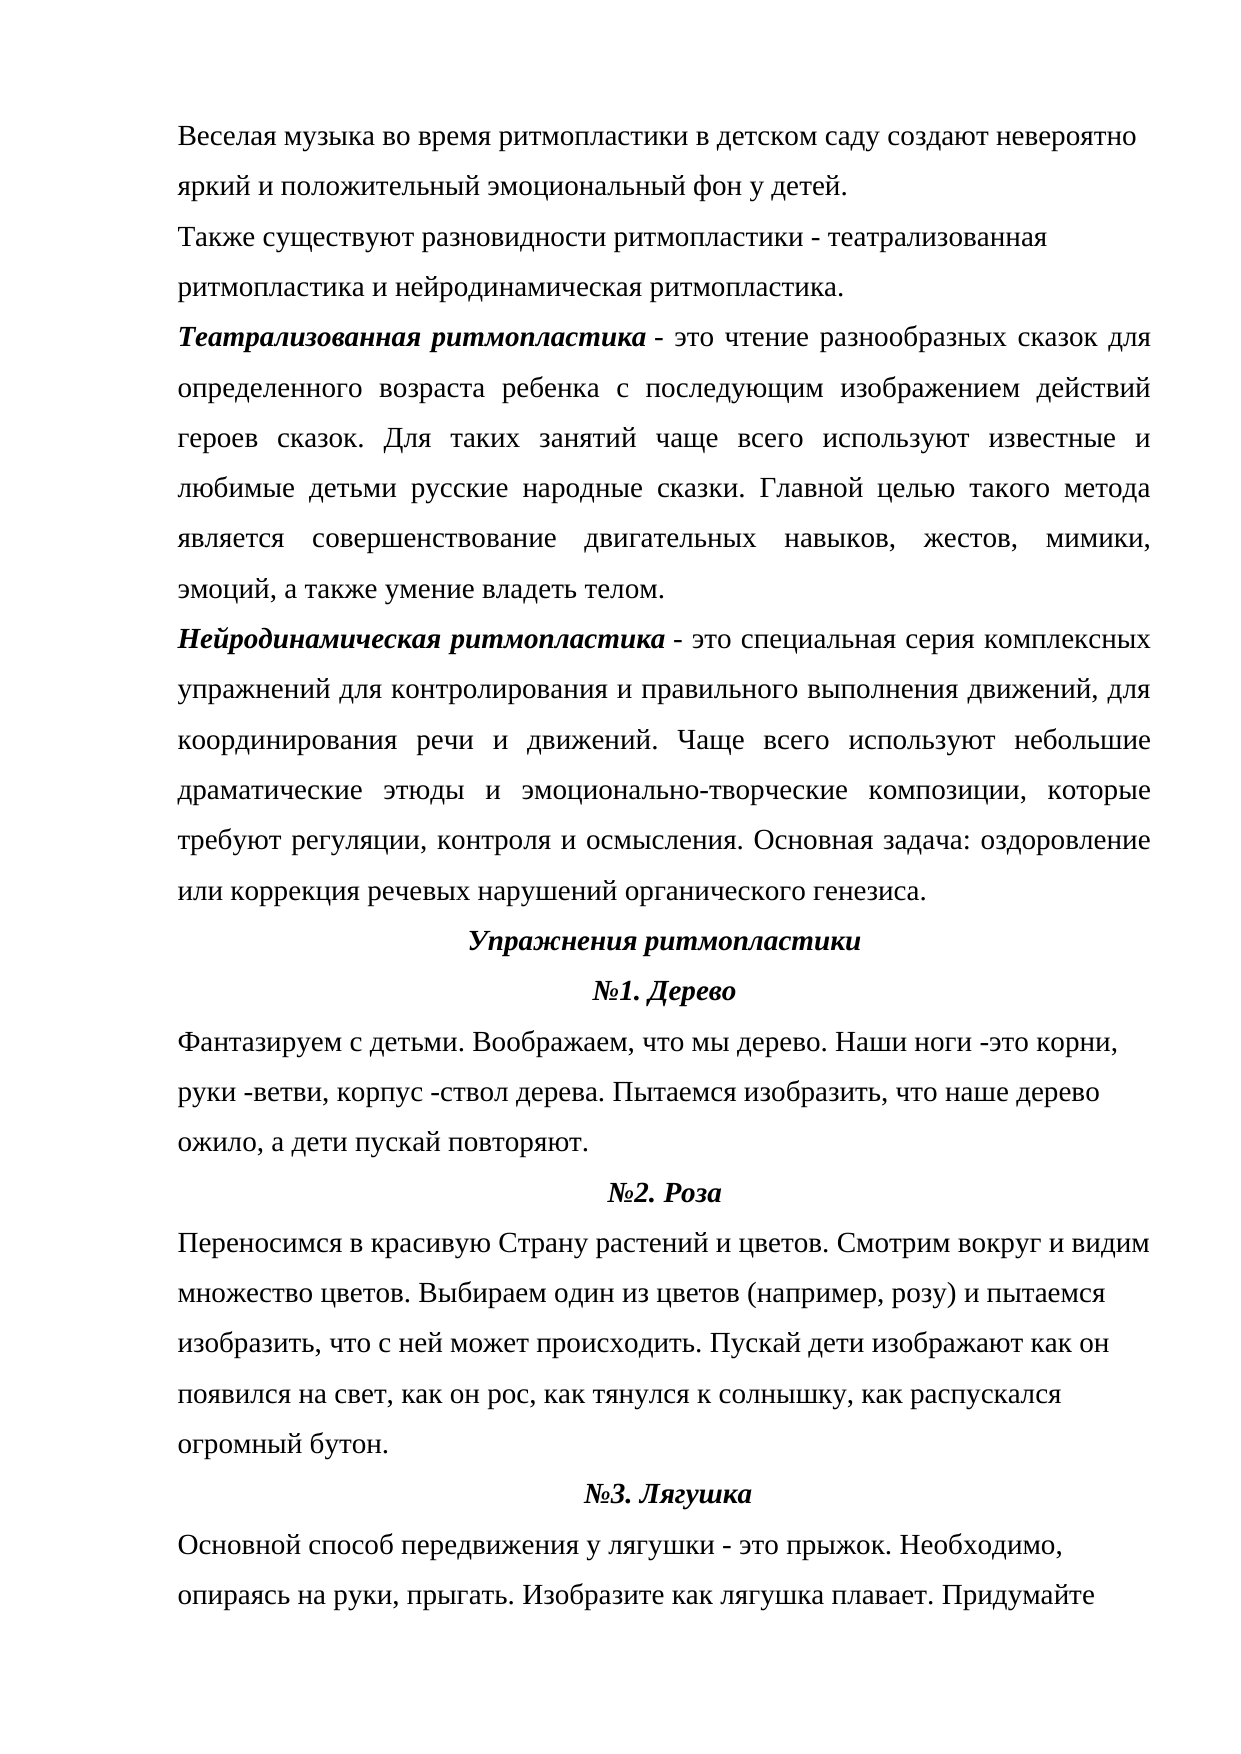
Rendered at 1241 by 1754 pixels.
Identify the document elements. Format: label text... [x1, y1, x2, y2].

text Веселая музыка во время ритмопластики в детском саду создают невероятно яркий и положительный эмоциональный фон у детей. [177, 118, 1152, 202]
text №2. Роза [177, 1175, 1152, 1208]
text Также существуют разновидности ритмопластики - театрализованная ритмопластика и нейродинамическая ритмопластика. [177, 219, 1152, 303]
text №3. Лягушка [177, 1477, 1152, 1510]
text Нейродинамическая ритмопластика - это специальная серия комплексных упражнений для контролирования и правильного выполнения движений, для координирования речи и движений. Чаще всего используют небольшие драматические этюды и эмоционально-творческие композиции, которые требуют регуляции, контроля и осмысления. Основная задача: оздоровление или коррекция речевых нарушений органического генезиса. [177, 621, 1152, 906]
text Театрализованная ритмопластика - это чтение разнообразных сказок для определенного возраста ребенка с последующим изображением действий героев сказок. Для таких занятий чаще всего используют известные и любимые детьми русские народные сказки. Главной целью такого метода является совершенствование двигательных навыков, жестов, мимики, эмоций, а также умение владеть телом. [177, 319, 1152, 604]
text Упражнения ритмопластики [177, 923, 1152, 957]
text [177, 1527, 1152, 1611]
text №1. Дерево [177, 973, 1152, 1007]
text Переносимся в красивую Страну растений и цветов. Смотрим вокруг и видим множество цветов. Выбираем один из цветов (например, розу) и пытаемся изобразить, что с ней может происходить. Пускай дети изображают как он появился на свет, как он рос, как тянулся к солнышку, как распускался огромный бутон. [177, 1225, 1152, 1460]
text Фантазируем с детьми. Воображаем, что мы дерево. Наши ноги -это корни, руки -ветви, корпус -ствол дерева. Пытаемся изобразить, что наше дерево ожило, а дети пускай повторяют. [177, 1024, 1152, 1158]
